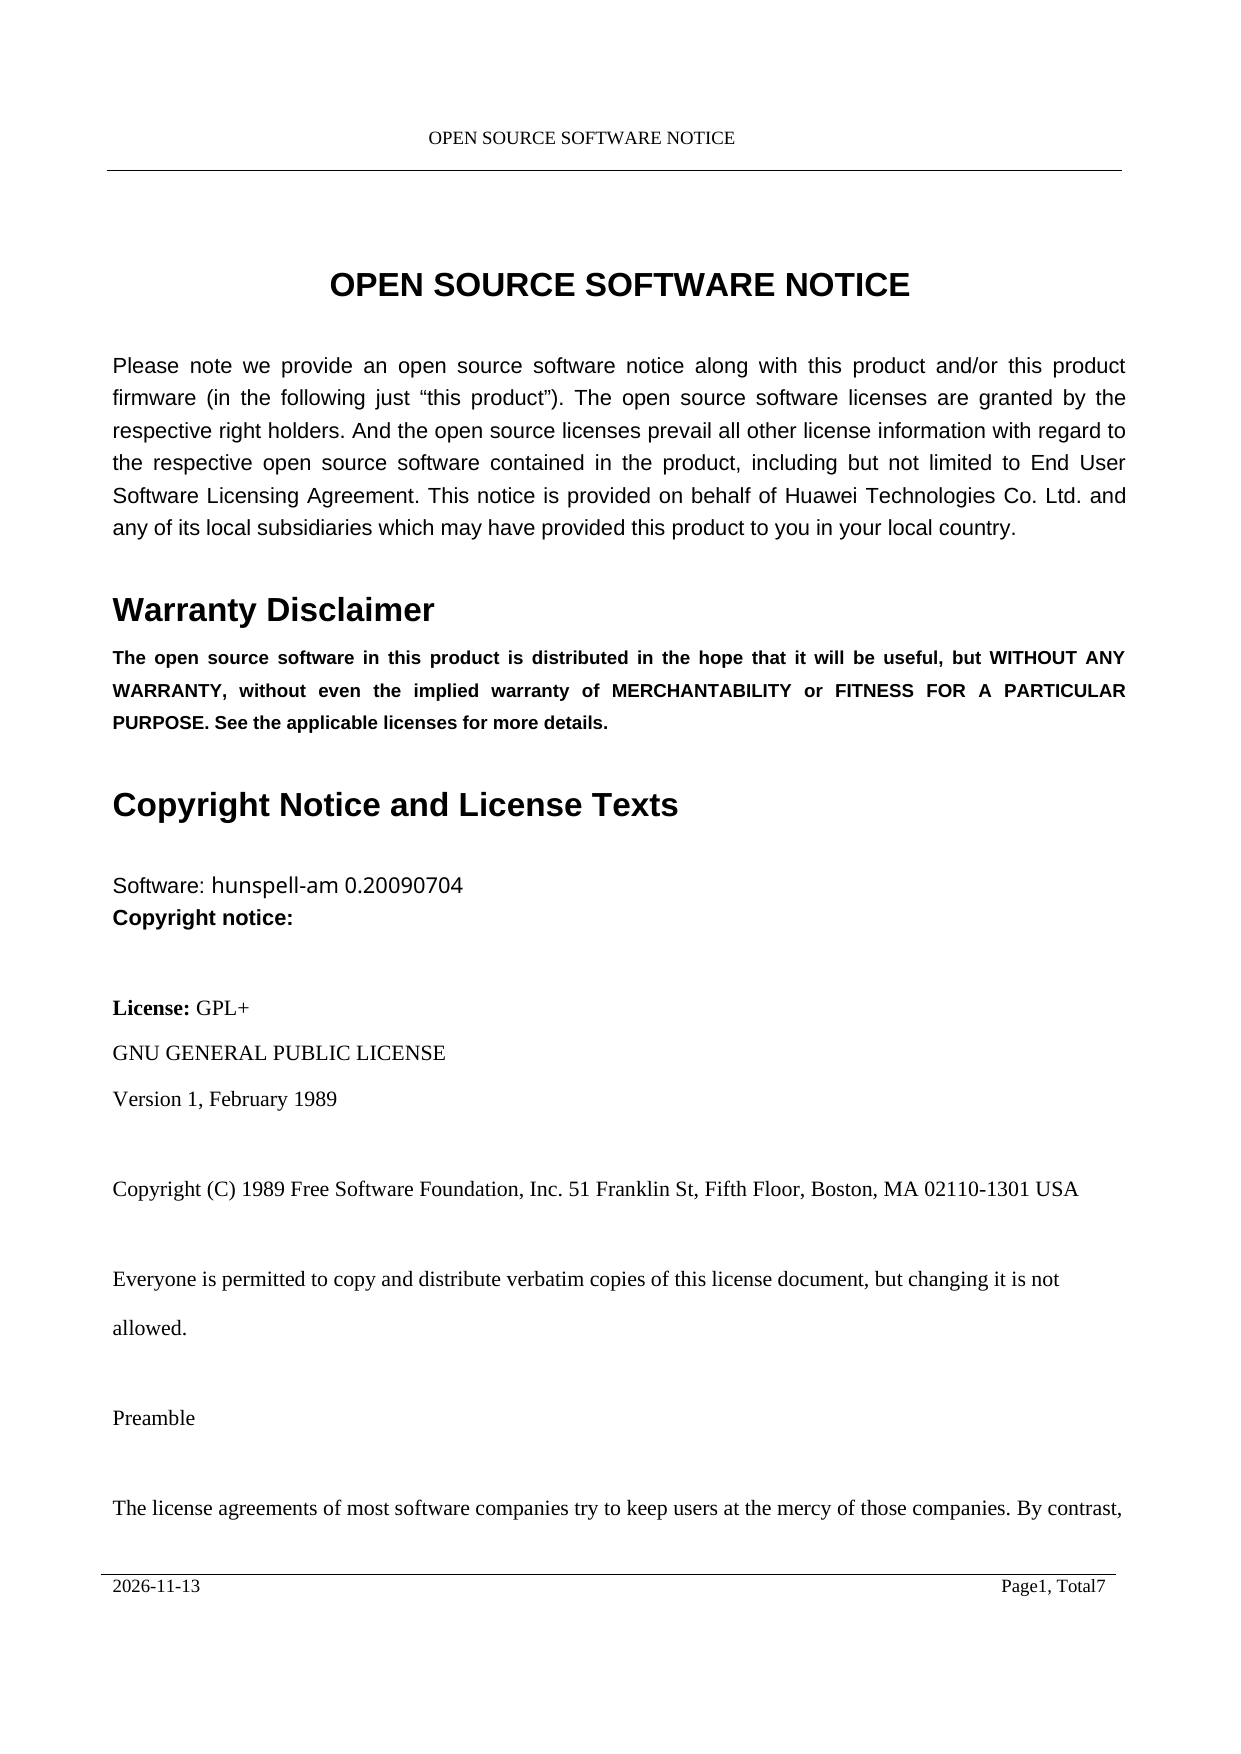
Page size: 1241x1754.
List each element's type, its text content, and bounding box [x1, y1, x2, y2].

text Please note we provide an open source software notice along with this product and/or this product firmware (in the following just “this product”). The open source software licenses are granted by the respective right holders. And the open source licenses prevail all other license information with regard to the respective open source software contained in the product, including but not limited to End User Software Licensing Agreement. This notice is provided on behalf of Huawei Technologies Co. Ltd. and any of its local subsidiaries which may have provided this product to you in your local country. [112, 349, 1128, 544]
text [112, 1491, 1128, 1524]
text License: GPL+ [112, 992, 1128, 1024]
text Copyright Notice and License Texts [112, 771, 1128, 836]
text Version 1, February 1989 [112, 1082, 1128, 1114]
text Copyright notice: [112, 901, 1128, 934]
text The open source software in this product is distributed in the hope that it will be useful, but WITHOUT ANY WARRANTY, without even the implied warranty of MERCHANTABILITY or FITNESS FOR A PARTICULAR PURPOSE. See the applicable licenses for more details. [112, 641, 1128, 739]
text Copyright (C) 1989 Free Software Foundation, Inc. 51 Franklin St, Fifth Floor, Boston, MA 02110-1301 USA [112, 1172, 1128, 1204]
text Everyone is permitted to copy and distribute verbatim copies of this license document, but changing it is not allowed. [112, 1262, 1128, 1343]
text OPEN SOURCE SOFTWARE NOTICE [112, 251, 1128, 316]
text Preamble [112, 1401, 1128, 1434]
text Software: hunspell-am 0.20090704 [112, 869, 1128, 901]
text GNU GENERAL PUBLIC LICENSE [112, 1037, 1128, 1069]
text Warranty Disclaimer [112, 576, 1128, 641]
